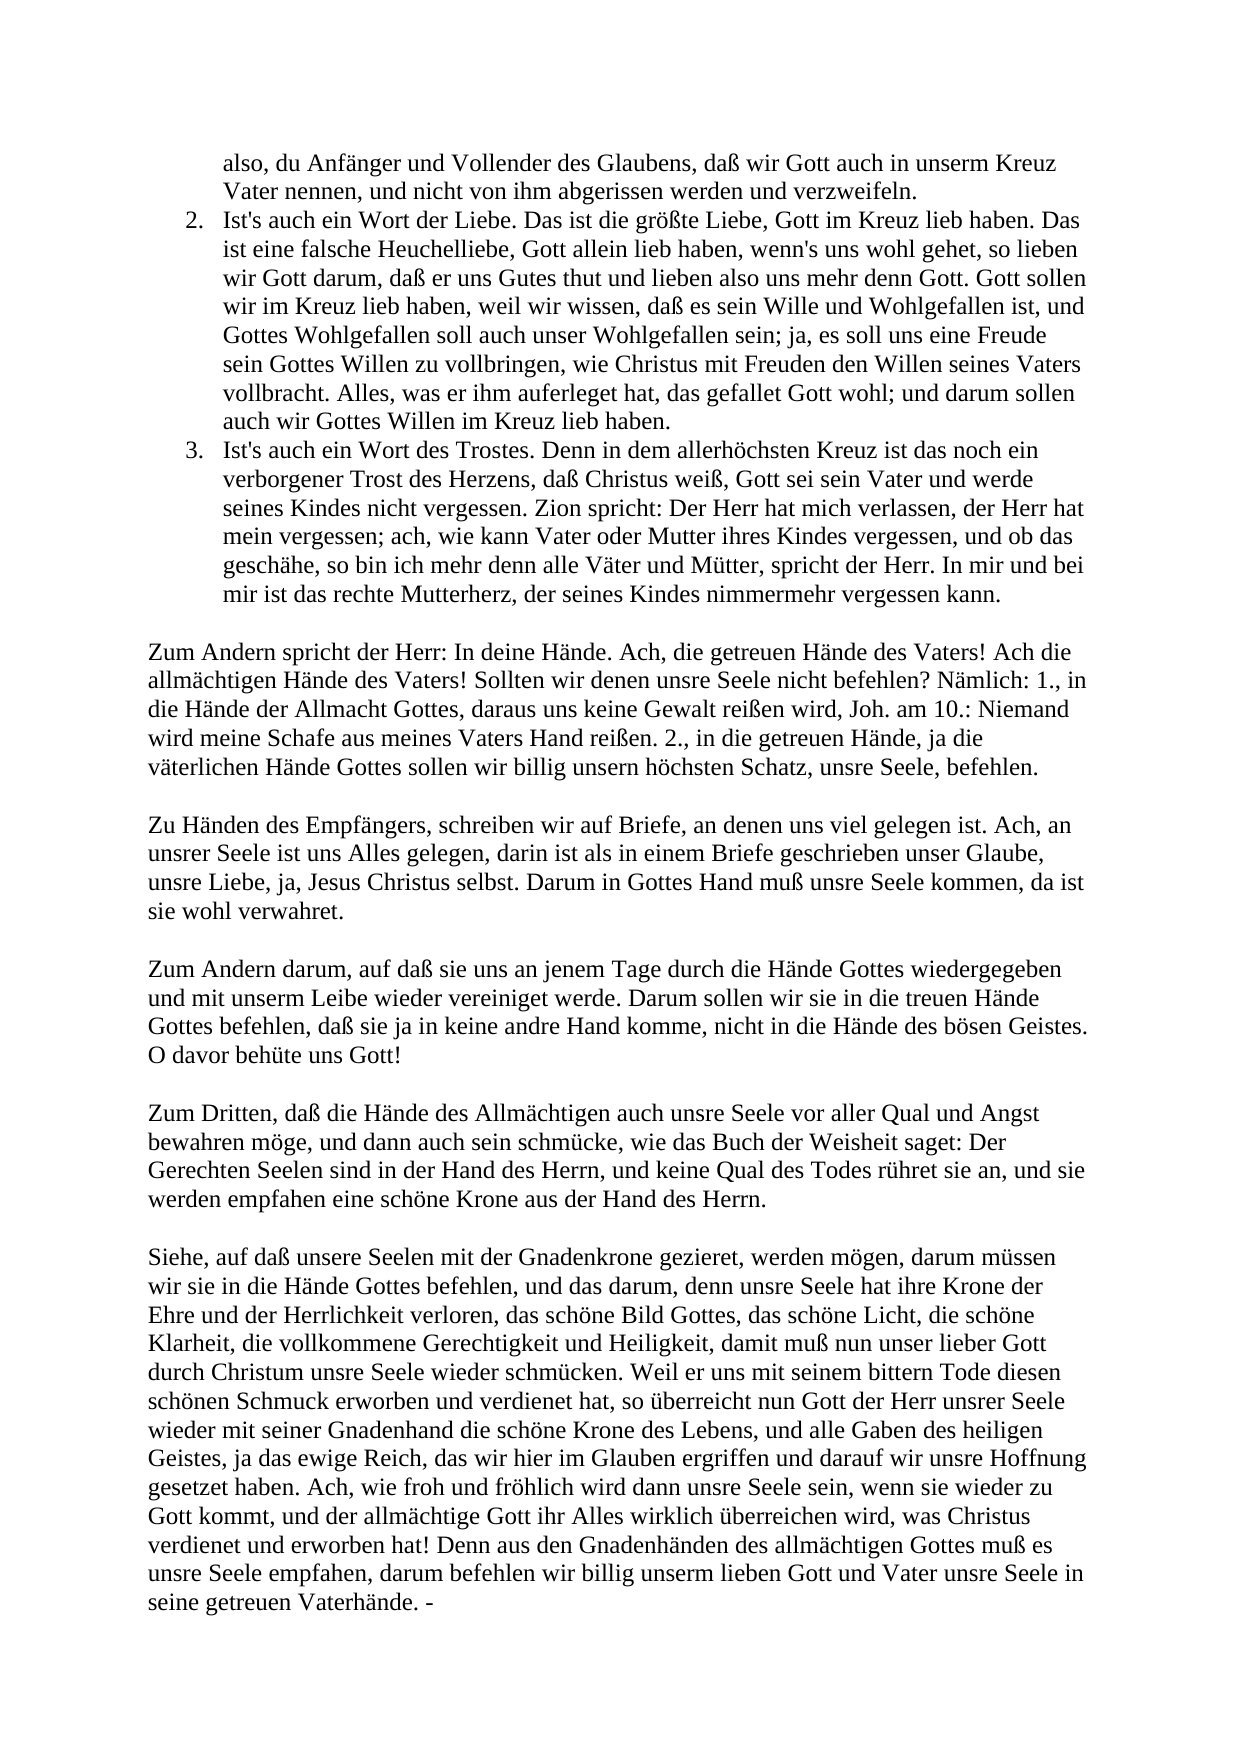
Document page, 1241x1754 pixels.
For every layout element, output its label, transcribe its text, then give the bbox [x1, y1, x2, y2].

list Ist's auch ein Wort des Trostes. Denn in dem allerhöchsten Kreuz ist das noch ein verborgener Trost des Herzens, daß Christus weiß, Gott sei sein Vater und werde seines Kindes nicht vergessen. Zion spricht: Der Herr hat mich verlassen, der Herr hat mein vergessen; ach, wie kann Vater oder Mutter ihres Kindes vergessen, und ob das geschähe, so bin ich mehr denn alle Väter und Mütter, spricht der Herr. In mir und bei mir ist das rechte Mutterherz, der seines Kindes nimmermehr vergessen kann. [185, 435, 1093, 608]
text Zum Dritten, daß die Hände des Allmächtigen auch unsre Seele vor aller Qual und Angst bewahren möge, und dann auch sein schmücke, wie das Buch der Weisheit saget: Der Gerechten Seelen sind in der Hand des Herrn, und keine Qual des Todes rühret sie an, und sie werden empfahen eine schöne Krone aus der Hand des Herrn. [148, 1098, 1093, 1213]
text Zum Andern spricht der Herr: In deine Hände. Ach, die getreuen Hände des Vaters! Ach die allmächtigen Hände des Vaters! Sollten wir denen unsre Seele nicht befehlen? Nämlich: 1., in die Hände der Allmacht Gottes, daraus uns keine Gewalt reißen wird, Joh. am 10.: Niemand wird meine Schafe aus meines Vaters Hand reißen. 2., in die getreuen Hände, ja die väterlichen Hände Gottes sollen wir billig unsern höchsten Schatz, unsre Seele, befehlen. [148, 637, 1093, 781]
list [185, 148, 1093, 205]
list Ist's auch ein Wort der Liebe. Das ist die größte Liebe, Gott im Kreuz lieb haben. Das ist eine falsche Heuchelliebe, Gott allein lieb haben, wenn's uns wohl gehet, so lieben wir Gott darum, daß er uns Gutes thut und lieben also uns mehr denn Gott. Gott sollen wir im Kreuz lieb haben, weil wir wissen, daß es sein Wille und Wohlgefallen ist, und Gottes Wohlgefallen soll auch unser Wohlgefallen sein; ja, es soll uns eine Freude sein Gottes Willen zu vollbringen, wie Christus mit Freuden den Willen seines Vaters vollbracht. Alles, was er ihm auferleget hat, das gefallet Gott wohl; und darum sollen auch wir Gottes Willen im Kreuz lieb haben. [185, 205, 1093, 435]
text Zum Andern darum, auf daß sie uns an jenem Tage durch die Hände Gottes wiedergegeben und mit unserm Leibe wieder vereiniget werde. Darum sollen wir sie in die treuen Hände Gottes befehlen, daß sie ja in keine andre Hand komme, nicht in die Hände des bösen Geistes. O davor behüte uns Gott! [148, 954, 1093, 1069]
text Zu Händen des Empfängers, schreiben wir auf Briefe, an denen uns viel gelegen ist. Ach, an unsrer Seele ist uns Alles gelegen, darin ist als in einem Briefe geschrieben unser Glaube, unsre Liebe, ja, Jesus Christus selbst. Darum in Gottes Hand muß unsre Seele kommen, da ist sie wohl verwahret. [148, 810, 1093, 925]
text Siehe, auf daß unsere Seelen mit der Gnadenkrone gezieret, werden mögen, darum müssen wir sie in die Hände Gottes befehlen, und das darum, denn unsre Seele hat ihre Krone der Ehre und der Herrlichkeit verloren, das schöne Bild Gottes, das schöne Licht, die schöne Klarheit, die vollkommene Gerechtigkeit und Heiligkeit, damit muß nun unser lieber Gott durch Christum unsre Seele wieder schmücken. Weil er uns mit seinem bittern Tode diesen schönen Schmuck erworben und verdienet hat, so überreicht nun Gott der Herr unsrer Seele wieder mit seiner Gnadenhand die schöne Krone des Lebens, und alle Gaben des heiligen Geistes, ja das ewige Reich, das wir hier im Glauben ergriffen und darauf wir unsre Hoffnung gesetzet haben. Ach, wie froh und fröhlich wird dann unsre Seele sein, wenn sie wieder zu Gott kommt, und der allmächtige Gott ihr Alles wirklich überreichen wird, was Christus verdienet und erworben hat! Denn aus den Gnadenhänden des allmächtigen Gottes muß es unsre Seele empfahen, darum befehlen wir billig unserm lieben Gott und Vater unsre Seele in seine getreuen Vaterhände. - [148, 1242, 1093, 1616]
